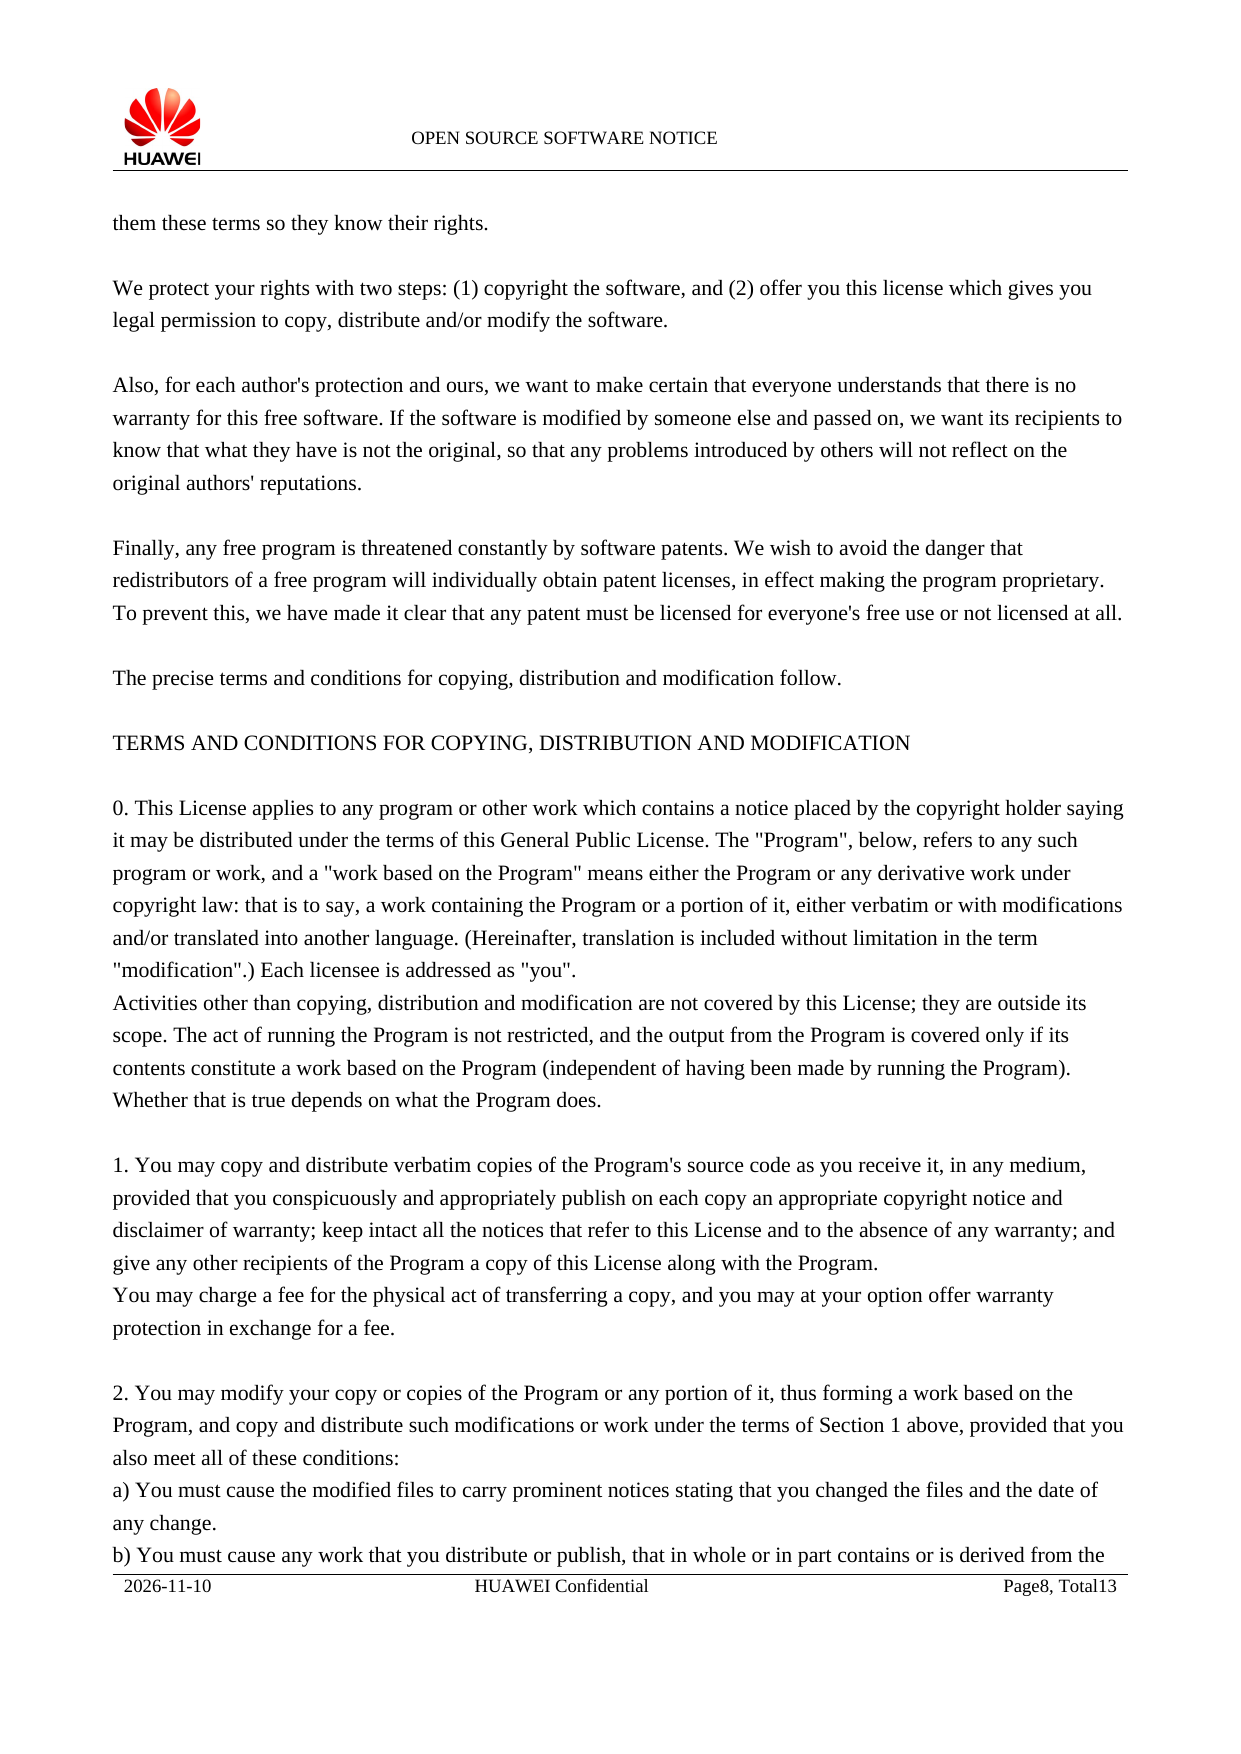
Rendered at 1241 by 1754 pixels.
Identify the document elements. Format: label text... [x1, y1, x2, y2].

picture [124, 88, 201, 165]
